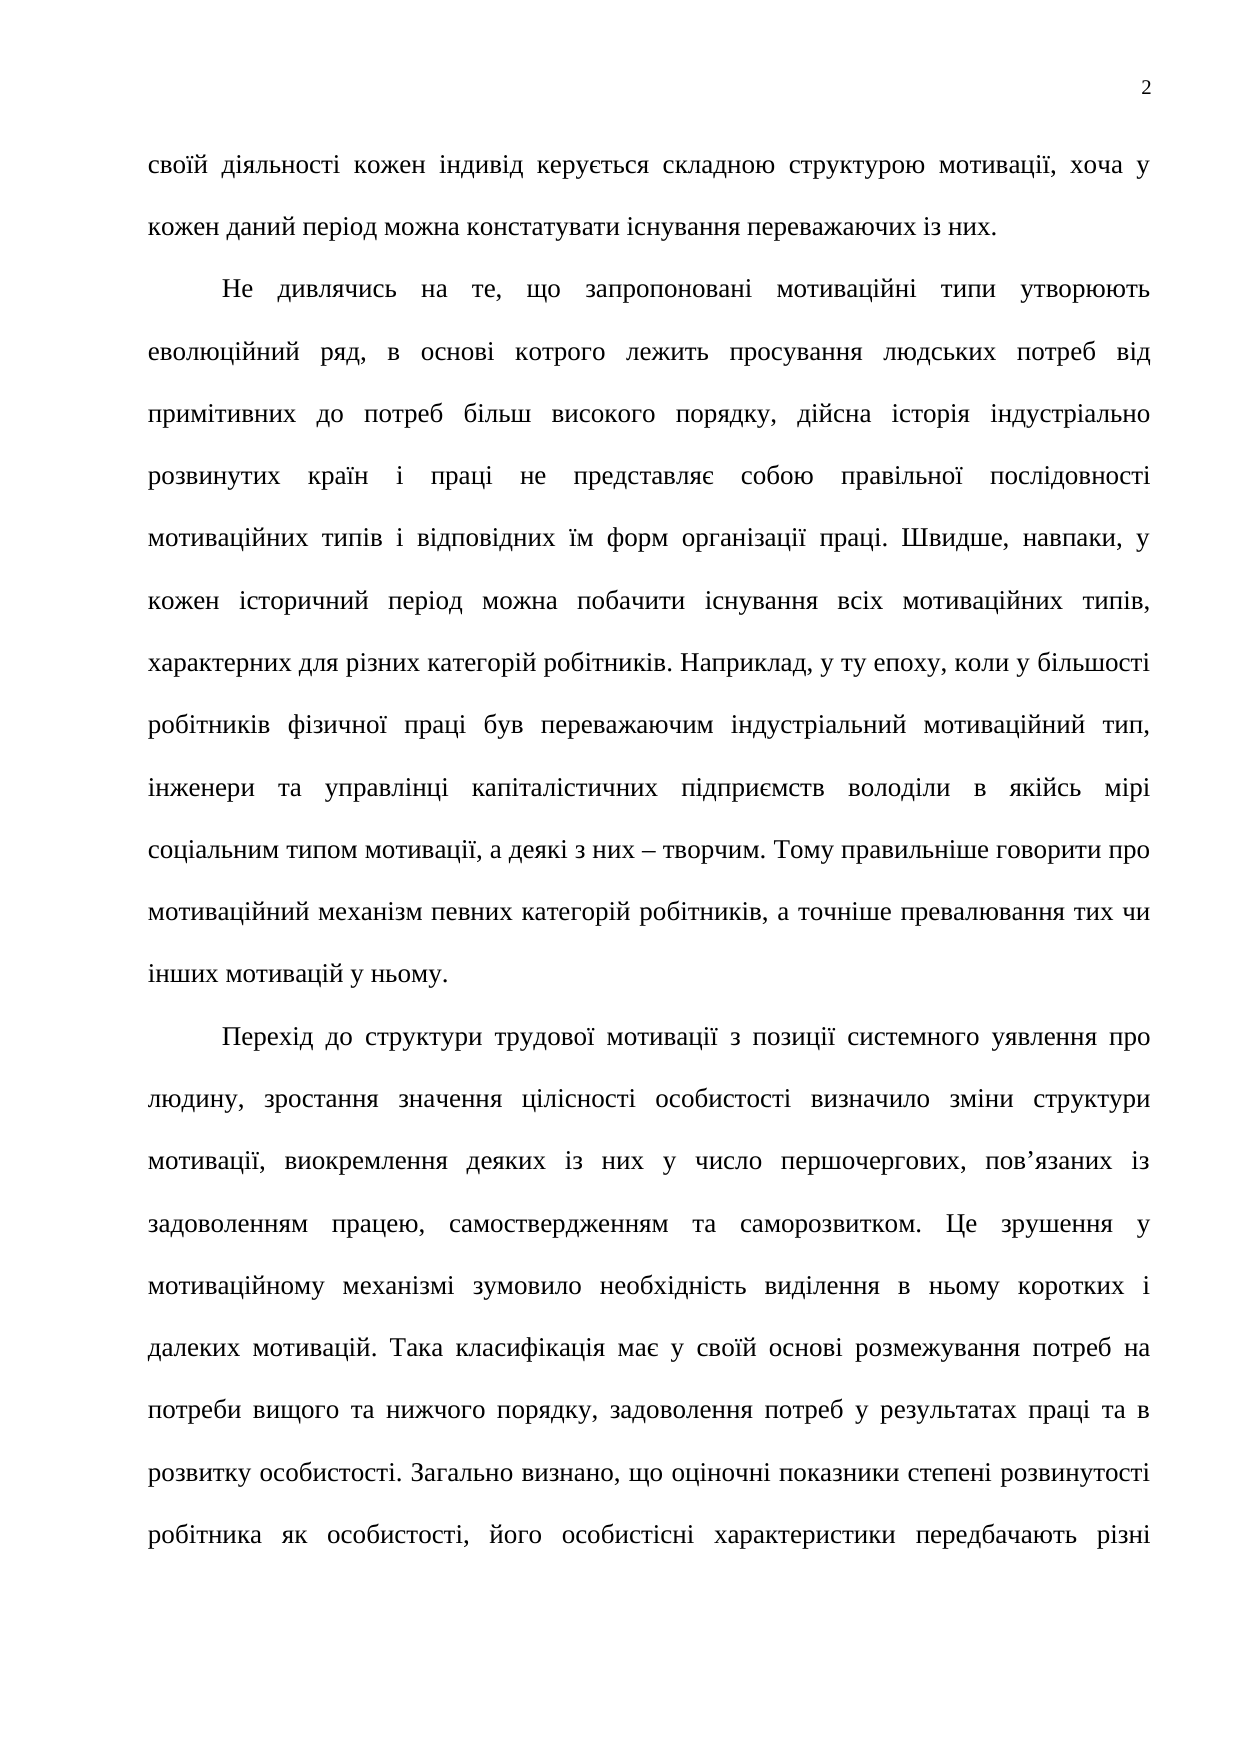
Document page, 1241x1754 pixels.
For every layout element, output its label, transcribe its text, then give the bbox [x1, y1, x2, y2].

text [148, 1020, 1152, 1549]
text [148, 148, 1152, 241]
text Не дивлячись на те, що запропоновані мотиваційні типи утворюють еволюційний ряд, в основі котрого лежить просування людських потреб від примітивних до потреб більш високого порядку, дійсна історія індустріально розвинутих країн і праці не представляє собою правільної послідовності мотиваційних типів і відповідних їм форм організації праці. Швидше, навпаки, у кожен історичний період можна побачити існування всіх мотиваційних типів, характерних для різних категорій робітників. Наприклад, у ту епоху, коли у більшості робітників фізичної праці був переважаючим індустріальний мотиваційний тип, інженери та управлінці капіталістичних підприємств володіли в якійсь мірі соціальним типом мотивації, а деякі з них – творчим. Тому правильніше говорити про мотиваційний механізм певних категорій робітників, а точніше превалювання тих чи інших мотивацій у ньому. [148, 272, 1152, 989]
